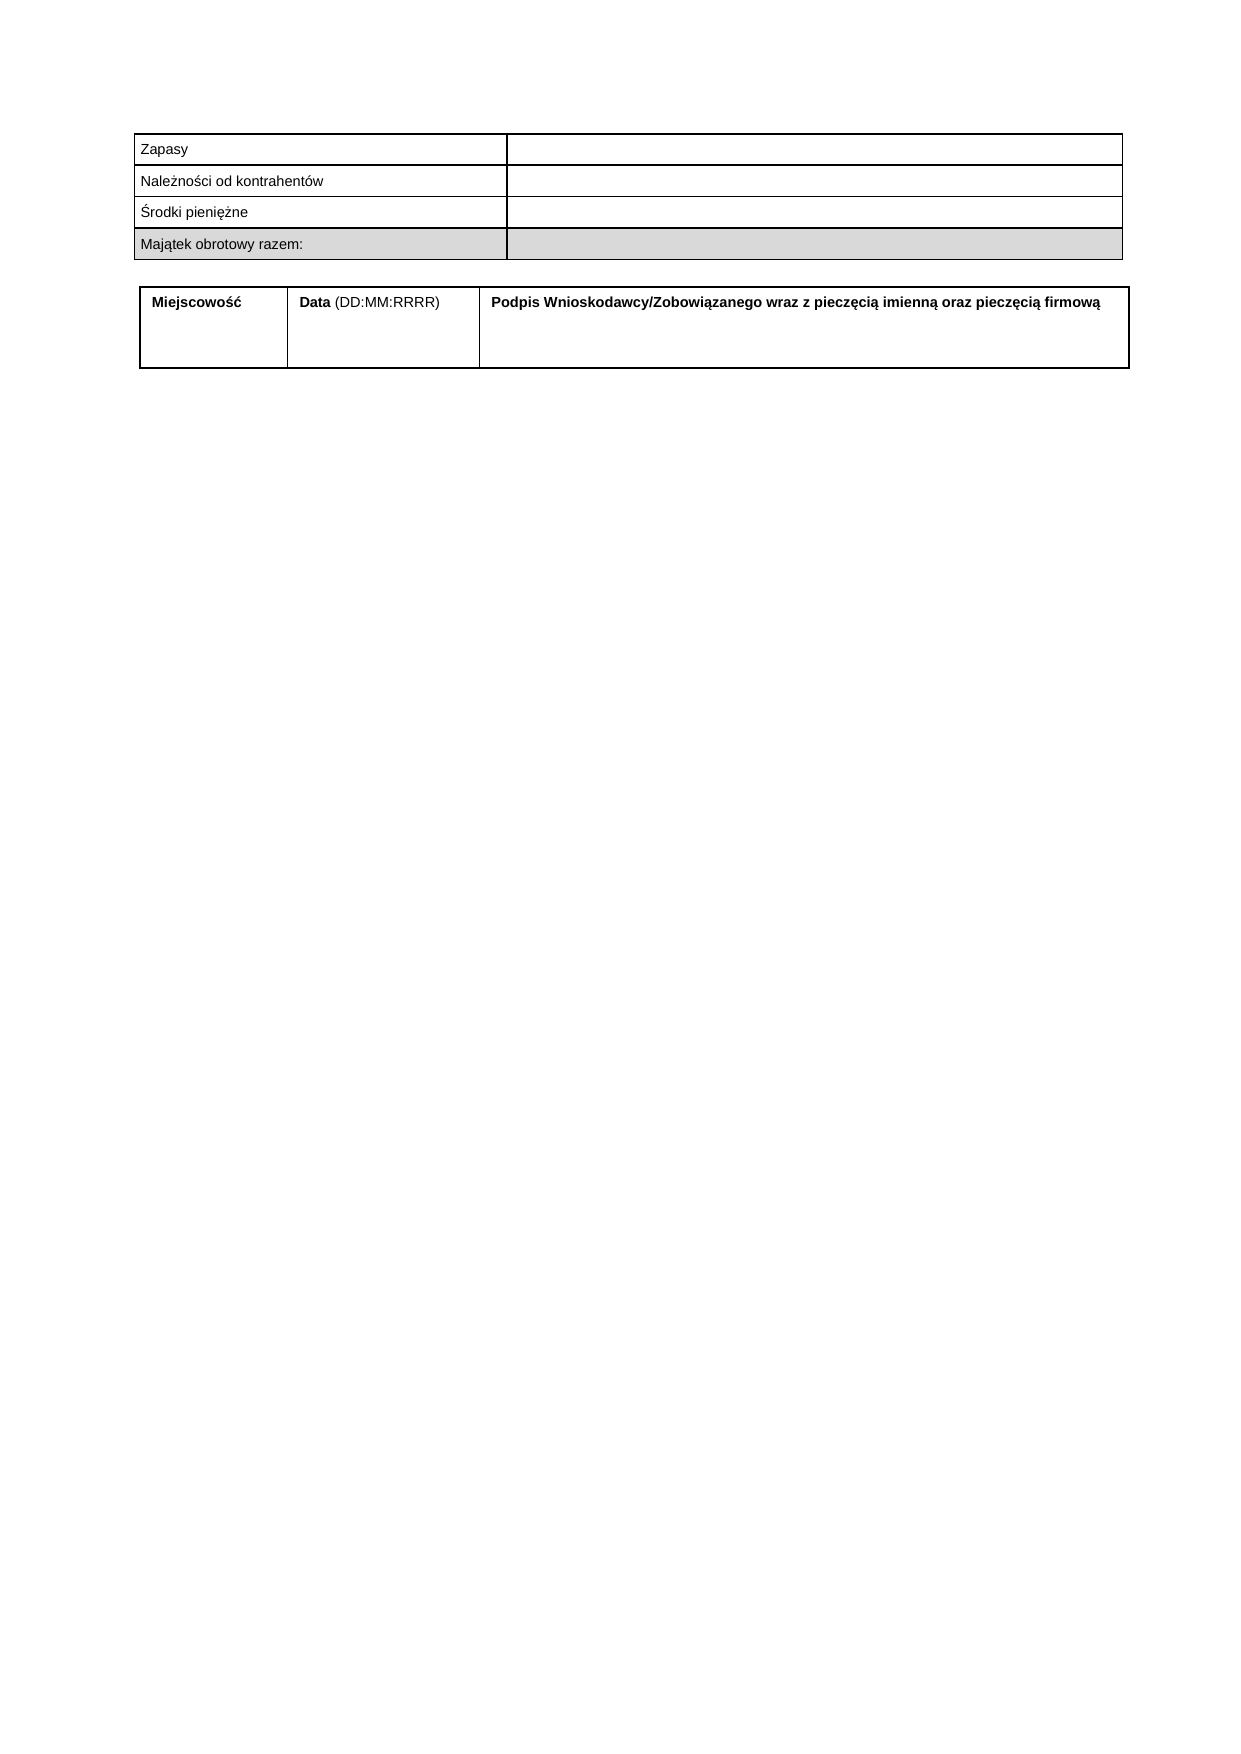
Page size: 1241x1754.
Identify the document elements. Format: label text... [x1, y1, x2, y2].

table_cell Należności od kontrahentów [135, 166, 506, 196]
table_header Podpis Wnioskodawcy/Zobowiązanego wraz z pieczęcią imienną oraz pieczęcią firmową [480, 288, 1128, 367]
table_cell [508, 197, 1122, 227]
table_cell [508, 229, 1122, 259]
table_cell Majątek obrotowy razem: [135, 229, 506, 259]
table_header Data (DD:MM:RRRR) [288, 288, 479, 367]
table_cell [508, 135, 1122, 164]
table_cell Zapasy [135, 135, 506, 164]
table_header Miejscowość [141, 288, 287, 367]
table_cell Środki pieniężne [135, 197, 506, 227]
table_cell [508, 166, 1122, 196]
